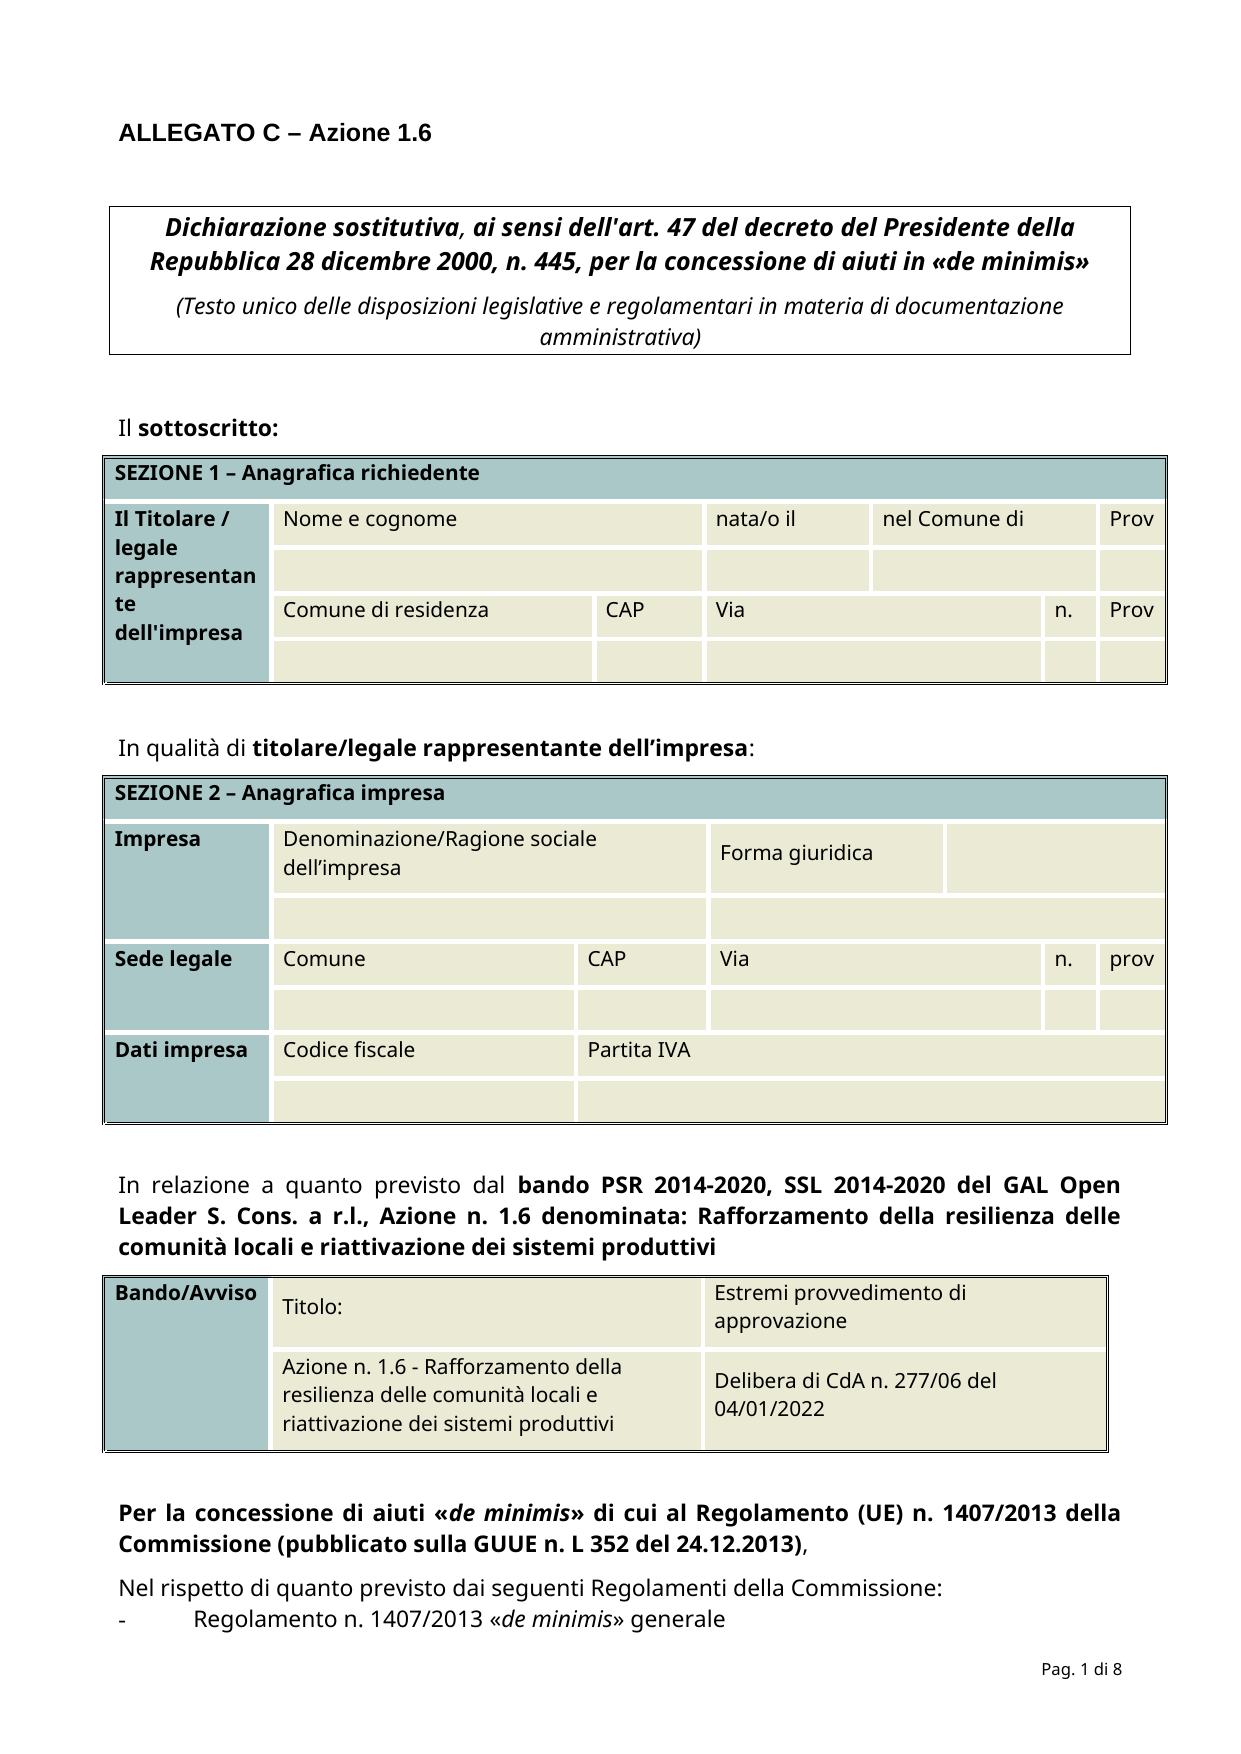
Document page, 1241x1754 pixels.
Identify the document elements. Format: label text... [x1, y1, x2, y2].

table_cell n. [1045, 944, 1096, 985]
text Per la concessione di aiuti «de minimis» di cui al Regolamento (UE) n. 1407/2013 della Commissione (pubblicato sulla GUUE n. L 352 del 24.12.2013), [118, 1497, 1122, 1559]
text Il sottoscritto: [118, 412, 1122, 443]
table_cell CAP [597, 596, 702, 636]
table_cell Delibera di CdA n. 277/06 del 04/01/2022 [705, 1352, 1106, 1450]
table_cell CAP [578, 944, 706, 985]
table_cell [707, 550, 869, 591]
table_header Estremi provvedimento di approvazione [705, 1278, 1106, 1347]
table_cell Prov [1100, 596, 1165, 636]
table_cell Comune [274, 944, 574, 985]
text Dichiarazione sostitutiva, ai sensi dell'art. 47 del decreto del della Repubblica 28 dicembre 2000, n. 445, per la concessione di aiuti in «de minimis» [110, 207, 1130, 277]
table_cell [711, 898, 1165, 939]
table_cell [274, 641, 592, 682]
table_cell prov [1100, 944, 1165, 985]
table_cell nel Comune di [873, 504, 1096, 545]
table_cell [274, 898, 706, 939]
text Nel rispetto di quanto previsto dai seguenti Regolamenti della Commissione: [118, 1572, 1122, 1603]
table_cell Il Titolare / legale rappresentante dell'impresa [105, 504, 269, 682]
text ALLEGATO C – Azione 1.6 [118, 118, 1122, 147]
table_cell nata/o il [707, 504, 869, 545]
table_cell Denominazione/Ragione sociale dell’impresa [274, 824, 706, 893]
table_cell [597, 641, 702, 682]
table_cell [1100, 550, 1165, 591]
table_cell [274, 550, 702, 591]
table_cell [1045, 990, 1096, 1030]
table_cell Partita IVA [578, 1035, 1165, 1076]
table_cell [707, 641, 1041, 682]
table_cell [711, 990, 1041, 1030]
text In relazione a quanto previsto dal bando PSR 2014-2020, SSL 2014-2020 del GAL Open Leader S. Cons. a r.l., Azione n. 1.6 denominata: Rafforzamento della resilienza delle comunità locali e riattivazione dei sistemi produttivi [118, 1168, 1122, 1262]
table_cell Nome e cognome [274, 504, 702, 545]
table_cell [1100, 641, 1165, 682]
table_header SEZIONE 2 – Anagrafica impresa [105, 779, 1165, 819]
table_cell Impresa [105, 824, 269, 939]
table_cell [947, 824, 1165, 893]
table_cell [578, 1081, 1165, 1122]
table_cell [274, 1081, 574, 1122]
table_cell [1045, 641, 1096, 682]
table_cell [873, 550, 1096, 591]
table_header SEZIONE 1 – Anagrafica richiedente [105, 459, 1165, 499]
table_cell [578, 990, 706, 1030]
table_header Bando/Avviso [105, 1278, 268, 1450]
text (Testo unico delle disposizioni legislative e regolamentari in materia di documentazione amministrativa) [110, 287, 1130, 354]
text In qualità di titolare/legale rappresentante dell’impresa: [118, 732, 1122, 763]
table_cell Prov [1100, 504, 1165, 545]
table_cell n. [1045, 596, 1096, 636]
list Regolamento n. 1407/2013 «de minimis» generale [118, 1603, 1122, 1634]
table_header Titolo: [273, 1278, 701, 1347]
table_cell Sede legale [105, 944, 269, 1030]
table_cell Codice fiscale [274, 1035, 574, 1076]
table_cell Dati impresa [105, 1035, 269, 1122]
table_cell [1100, 990, 1165, 1030]
table_cell Via [711, 944, 1041, 985]
table_cell Forma giuridica [711, 824, 943, 893]
table_cell Comune di residenza [274, 596, 592, 636]
table_cell [274, 990, 574, 1030]
table_cell Azione n. 1.6 - Rafforzamento della resilienza delle comunità locali e riattivazione dei sistemi produttivi [273, 1352, 701, 1450]
table_cell Via [707, 596, 1041, 636]
